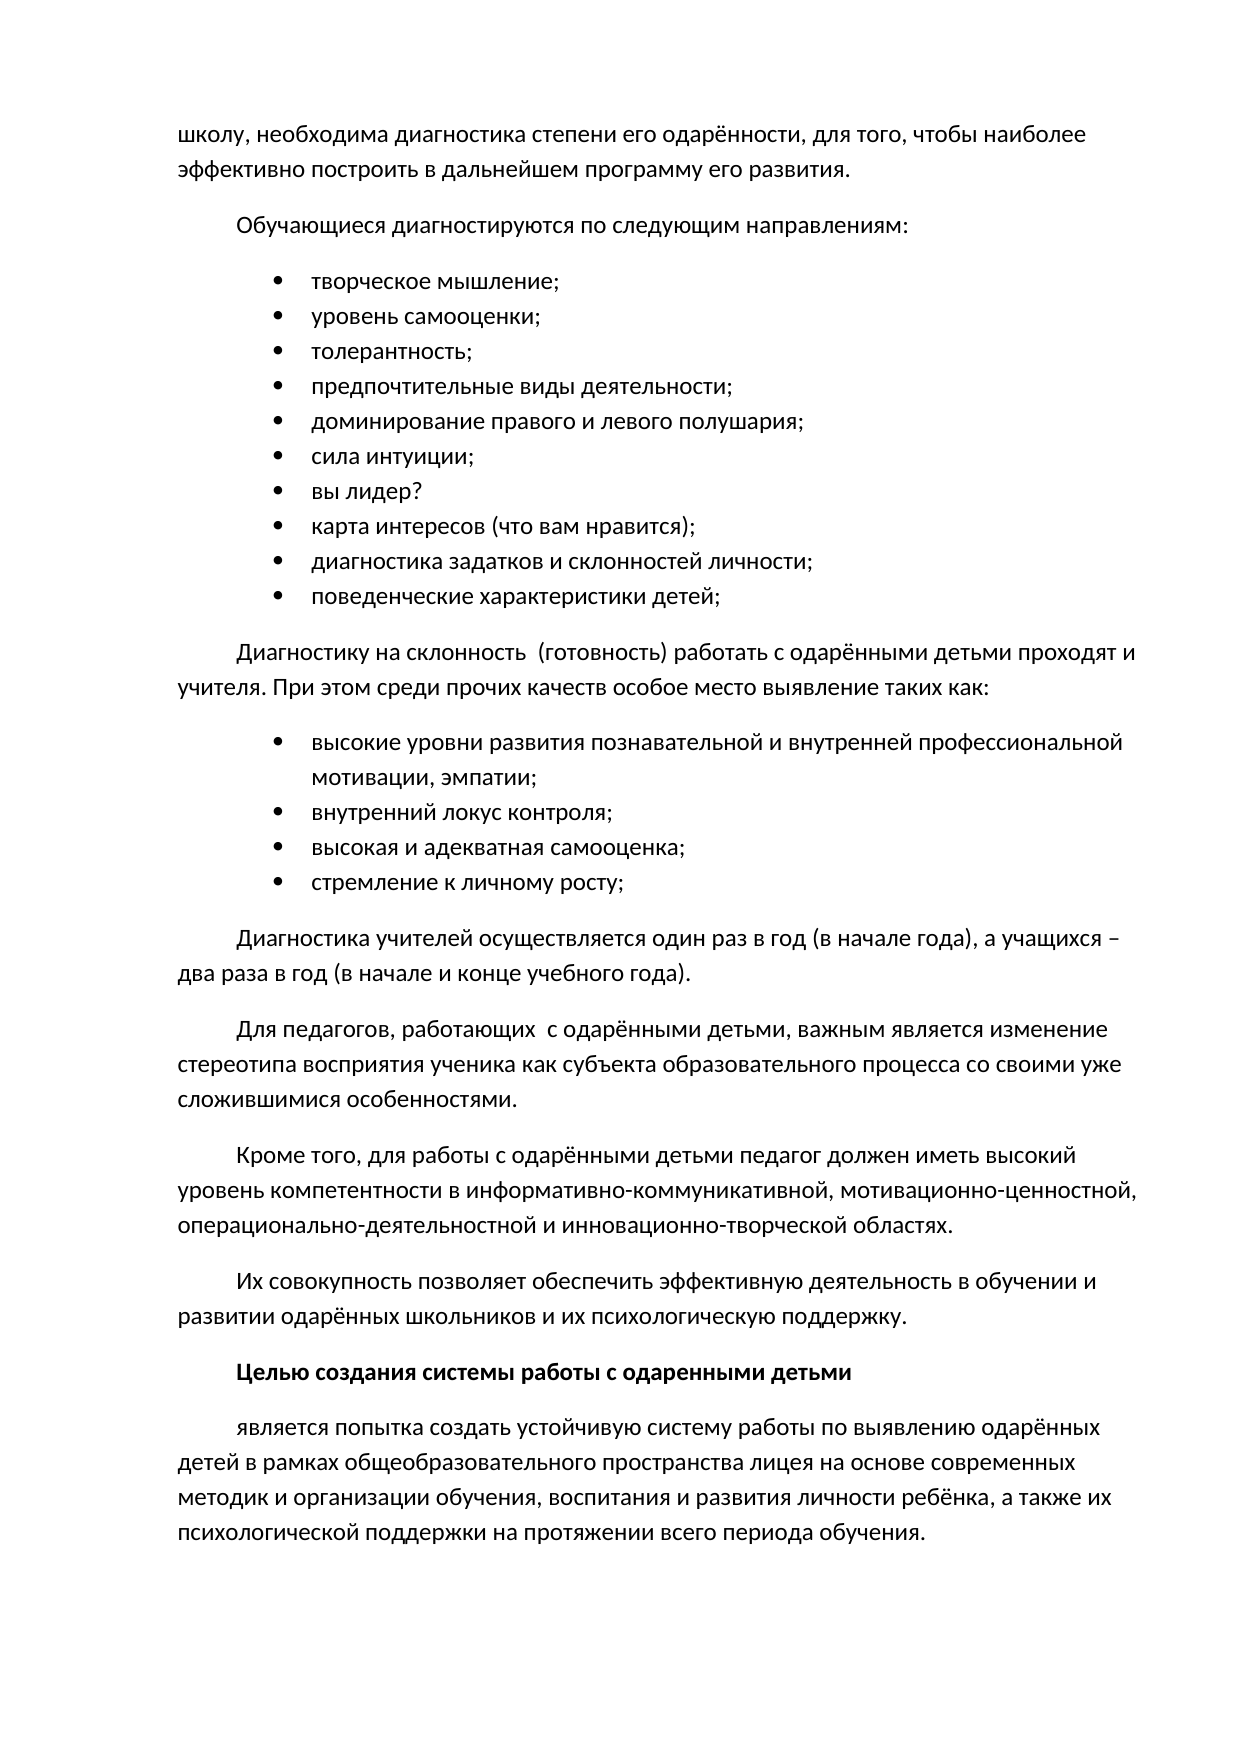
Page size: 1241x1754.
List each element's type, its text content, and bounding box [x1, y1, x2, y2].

list творческое мышление; [274, 265, 1152, 295]
text Кроме того, для работы с одарёнными детьми педагог должен иметь высокий уровень компетентности в информативно-коммуникативной, мотивационно-ценностной, операционально-деятельностной и инновационно-творческой областях. [177, 1139, 1152, 1239]
list поведенческие характеристики детей; [274, 580, 1152, 610]
list сила интуиции; [274, 440, 1152, 470]
list высокие уровни развития познавательной и внутренней профессиональной мотивации, эмпатии; [274, 726, 1152, 792]
text Диагностику на склонность (готовность) работать с одарёнными детьми проходят и учителя. При этом среди прочих качеств особое место выявление таких как: [177, 636, 1152, 701]
list высокая и адекватная самооценка; [274, 831, 1152, 862]
list карта интересов (что вам нравится); [274, 510, 1152, 540]
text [177, 118, 1152, 184]
list толерантность; [274, 335, 1152, 365]
list диагностика задатков и склонностей личности; [274, 545, 1152, 575]
text Диагностика учителей осуществляется один раз в год (в начале года), а учащихся – два раза в год (в начале и конце учебного года). [177, 922, 1152, 988]
list вы лидер? [274, 475, 1152, 505]
text Обучающиеся диагностируются по следующим направлениям: [177, 209, 1152, 239]
list уровень самооценки; [274, 300, 1152, 330]
list доминирование правого и левого полушария; [274, 405, 1152, 435]
text Для педагогов, работающих с одарёнными детьми, важным является изменение стереотипа восприятия ученика как субъекта образовательного процесса со своими уже сложившимися особенностями. [177, 1013, 1152, 1114]
text является попытка создать устойчивую систему работы по выявлению одарённых детей в рамках общеобразовательного пространства лицея на основе современных методик и организации обучения, воспитания и развития личности ребёнка, а также их психологической поддержки на протяжении всего периода обучения. [177, 1411, 1152, 1547]
list стремление к личному росту; [274, 866, 1152, 897]
text Целью создания системы работы с одаренными детьми [177, 1356, 1152, 1386]
list внутренний локус контроля; [274, 796, 1152, 827]
list предпочтительные виды деятельности; [274, 370, 1152, 400]
text Их совокупность позволяет обеспечить эффективную деятельность в обучении и развитии одарённых школьников и их психологическую поддержку. [177, 1265, 1152, 1330]
